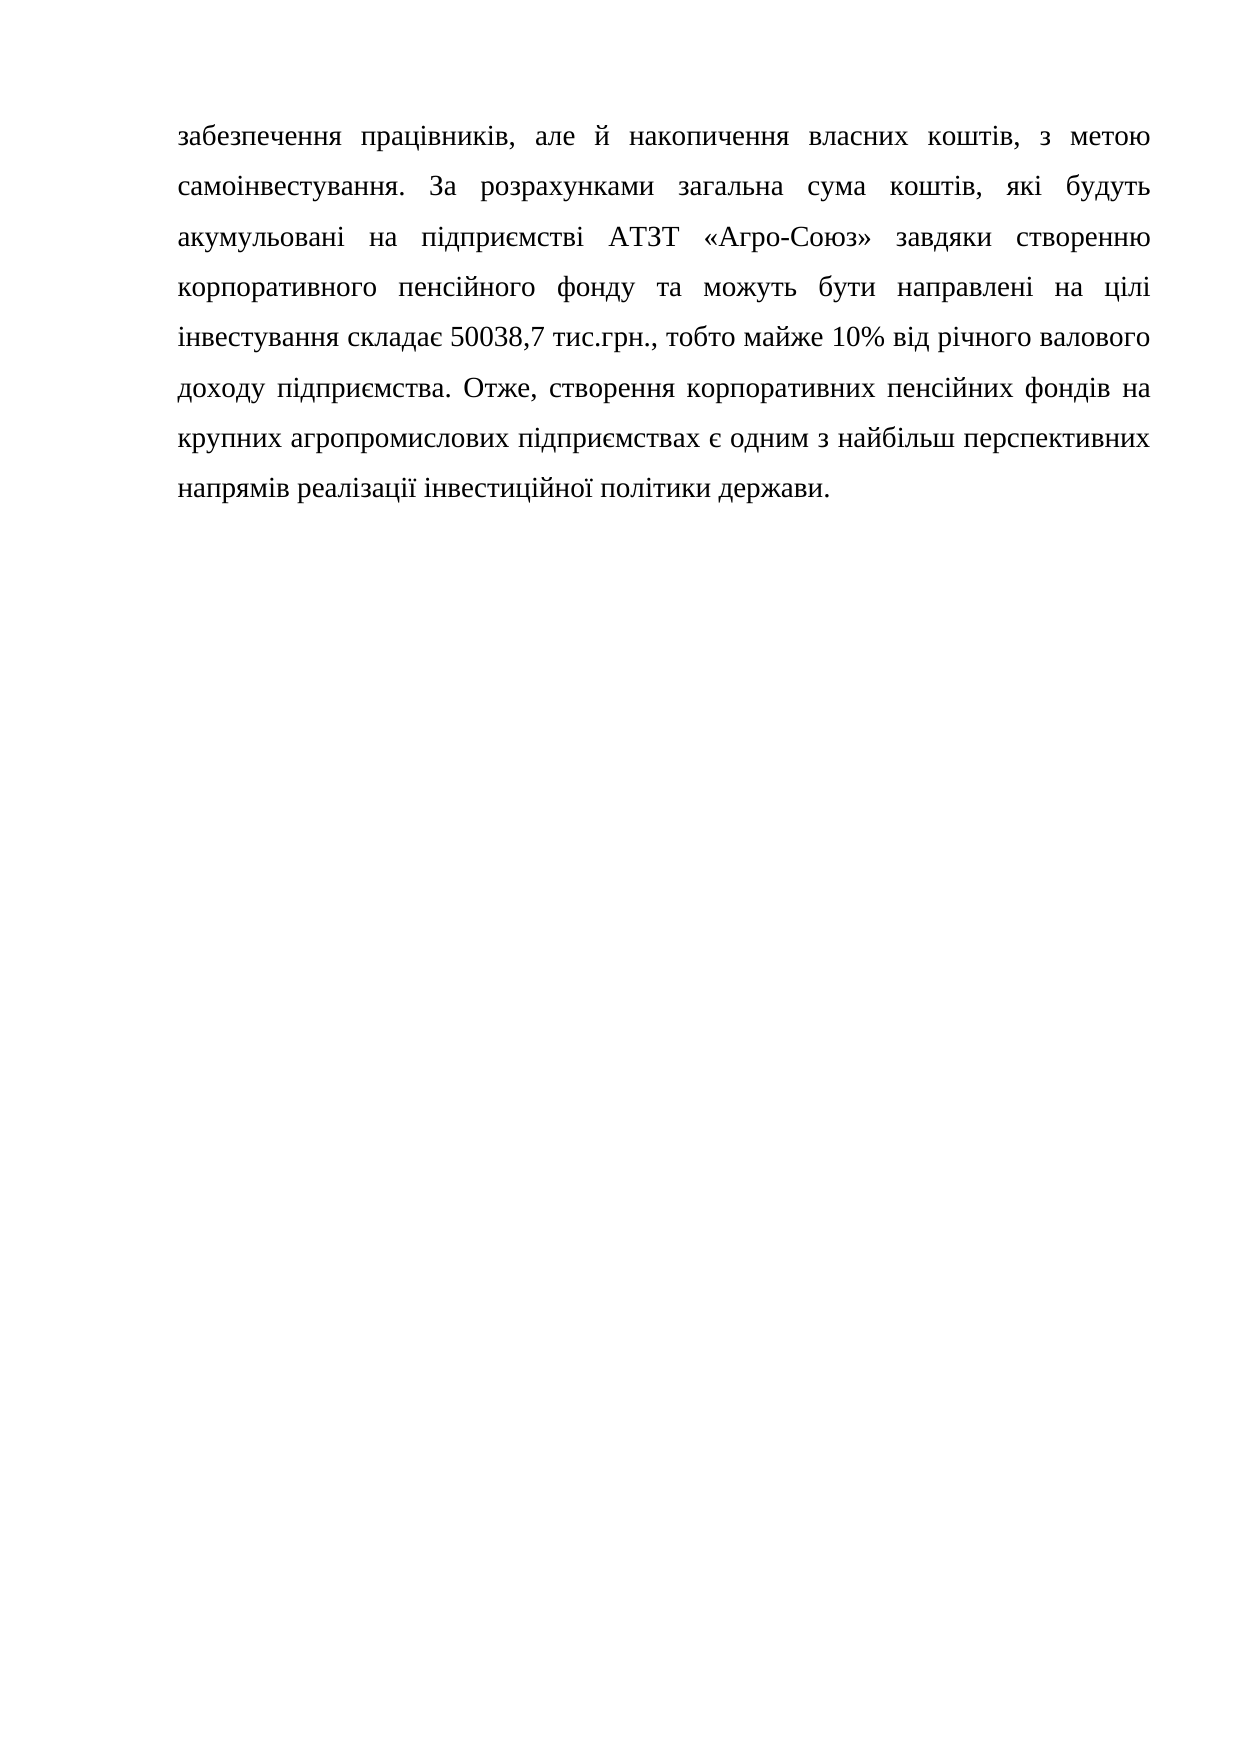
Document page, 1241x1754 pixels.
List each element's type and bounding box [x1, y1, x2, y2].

text [177, 118, 1152, 504]
